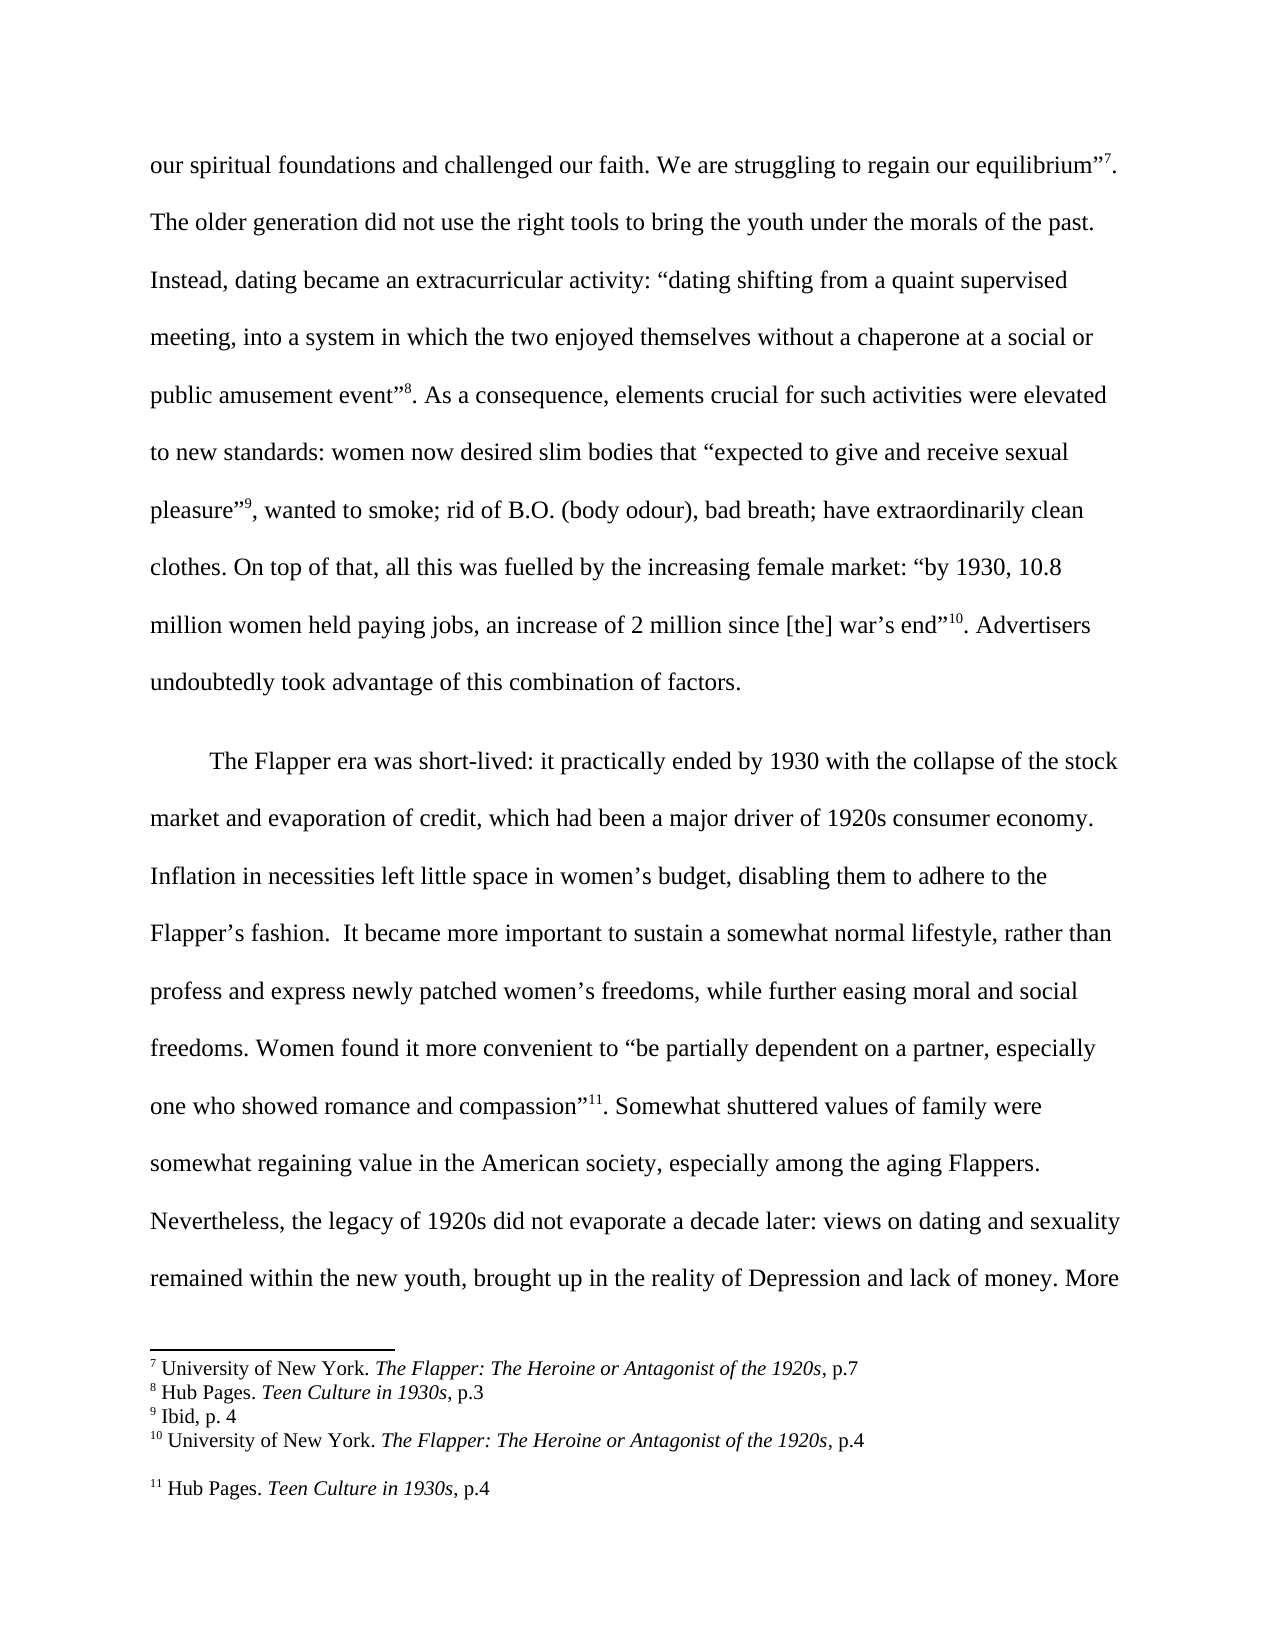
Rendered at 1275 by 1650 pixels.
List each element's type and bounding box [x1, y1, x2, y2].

text [150, 150, 1124, 696]
text [150, 746, 1124, 1292]
